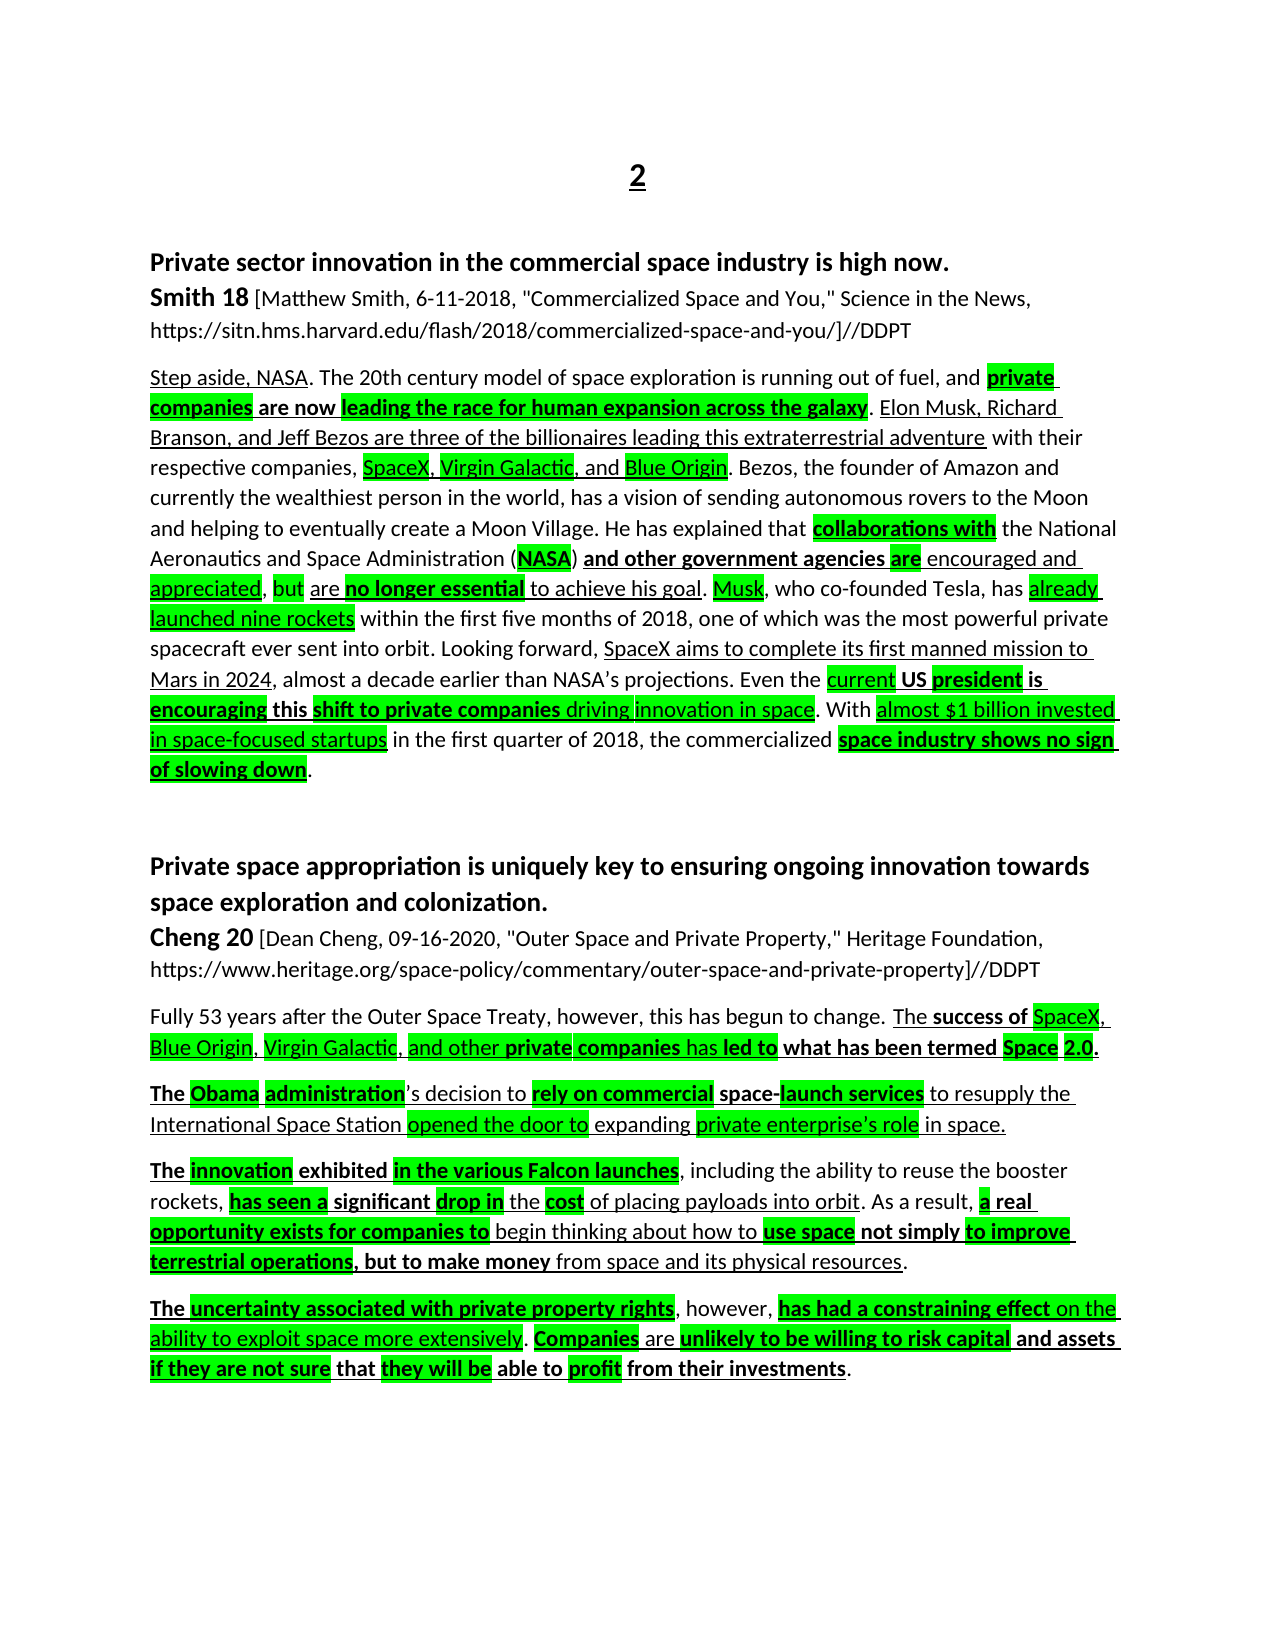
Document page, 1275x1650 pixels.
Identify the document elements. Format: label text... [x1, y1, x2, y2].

text Cheng 20 [Dean Cheng, 09-16-2020, "Outer Space and Private Property," Heritage Foundation, https://www.heritage.org/space-policy/commentary/outer-space-and-private-property]//DDPT [150, 920, 1125, 984]
text Step aside, NASA. The 20th century model of space exploration is running out of fuel, and private companies are now leading the race for human expansion across the galaxy. Elon Musk, Richard Branson, and Jeff Bezos are three of the billionaires leading this extraterrestrial adventure with their respective companies, SpaceX, Virgin Galactic, and Blue Origin. Bezos, the founder of Amazon and currently the wealthiest person in the world, has a vision of sending autonomous rovers to the Moon and helping to eventually create a Moon Village. He has explained that collaborations with the National Aeronautics and Space Administration (NASA) and other government agencies are encouraged and appreciated, but are no longer essential to achieve his goal. Musk, who co-founded Tesla, has already launched nine rockets within the first five months of 2018, one of which was the most powerful private spacecraft ever sent into orbit. Looking forward, SpaceX aims to complete its first manned mission to Mars in 2024, almost a decade earlier than NASA’s projections. Even the current US president is encouraging this shift to private companies driving innovation in space. With almost $1 billion invested in space-focused startups in the first quarter of 2018, the commercialized space industry shows no sign of slowing down. [150, 363, 1125, 783]
text The innovation exhibited in the various Falcon launches, including the ability to reuse the booster rockets, has seen a significant drop in the cost of placing payloads into orbit. As a result, a real opportunity exists for companies to begin thinking about how to use space not simply to improve terrestrial operations, but to make money from space and its physical resources. [150, 1157, 1125, 1275]
text The Obama administration’s decision to rely on commercial space-launch services to resupply the International Space Station opened the door to expanding private enterprise’s role in space. [150, 1079, 1125, 1138]
subtitle Private space appropriation is uniquely key to ensuring ongoing innovation towards space exploration and colonization. [150, 849, 1125, 918]
subtitle 2 [150, 154, 1125, 195]
text Fully 53 years after the Outer Space Treaty, however, this has begun to change. The success of SpaceX, Blue Origin, Virgin Galactic, and other private companies has led to what has been termed Space 2.0. [150, 1002, 1125, 1061]
text Smith 18 [Matthew Smith, 6-11-2018, "Commercialized Space and You," Science in the News, https://sitn.hms.harvard.edu/flash/2018/commercialized-space-and-you/]//DDPT [150, 281, 1125, 344]
text The uncertainty associated with private property rights, however, has had a constraining effect on the ability to exploit space more extensively. Companies are unlikely to be willing to risk capital and assets if they are not sure that they will be able to profit from their investments. [150, 1294, 1125, 1383]
subtitle Private sector innovation in the commercial space industry is high now. [150, 245, 1125, 278]
